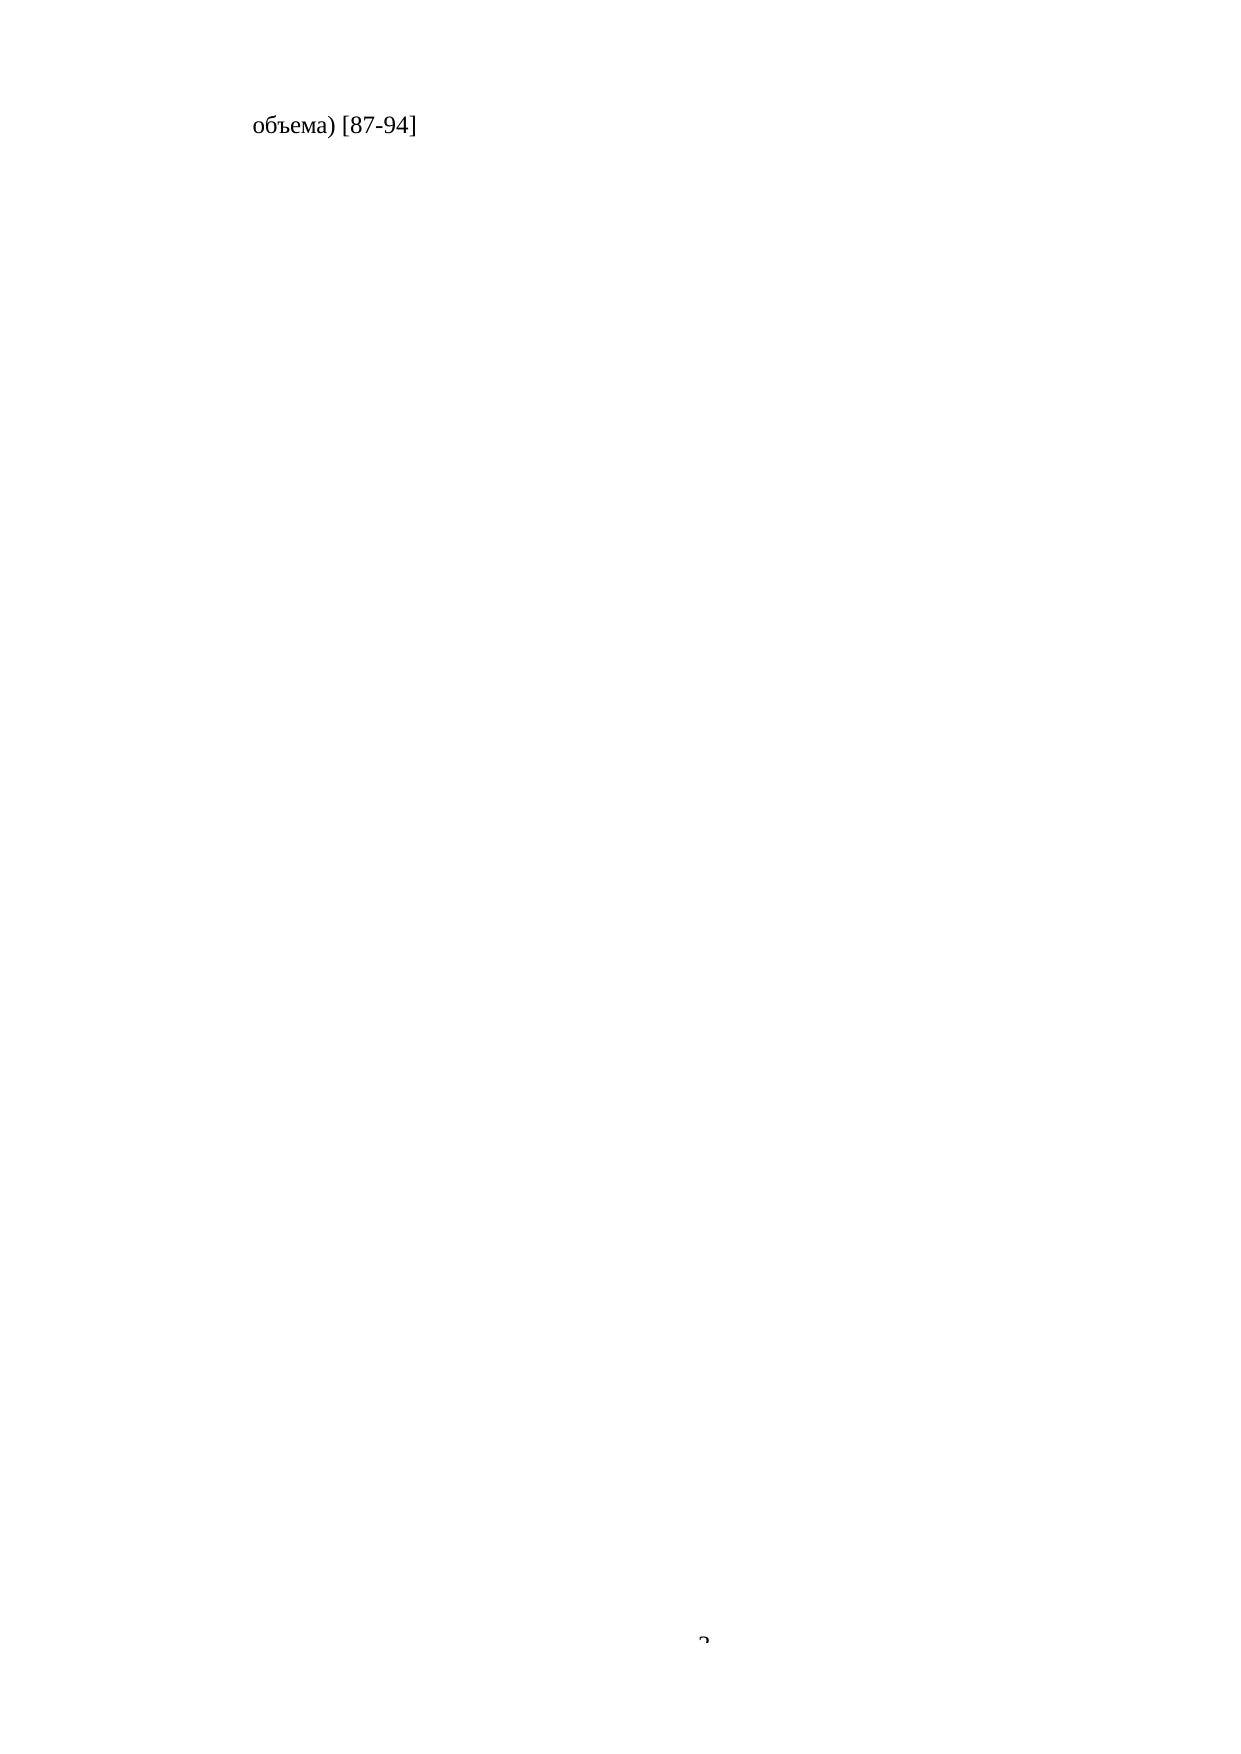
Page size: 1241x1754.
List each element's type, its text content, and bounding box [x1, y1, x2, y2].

text объема) [87-94] [252, 110, 1163, 139]
